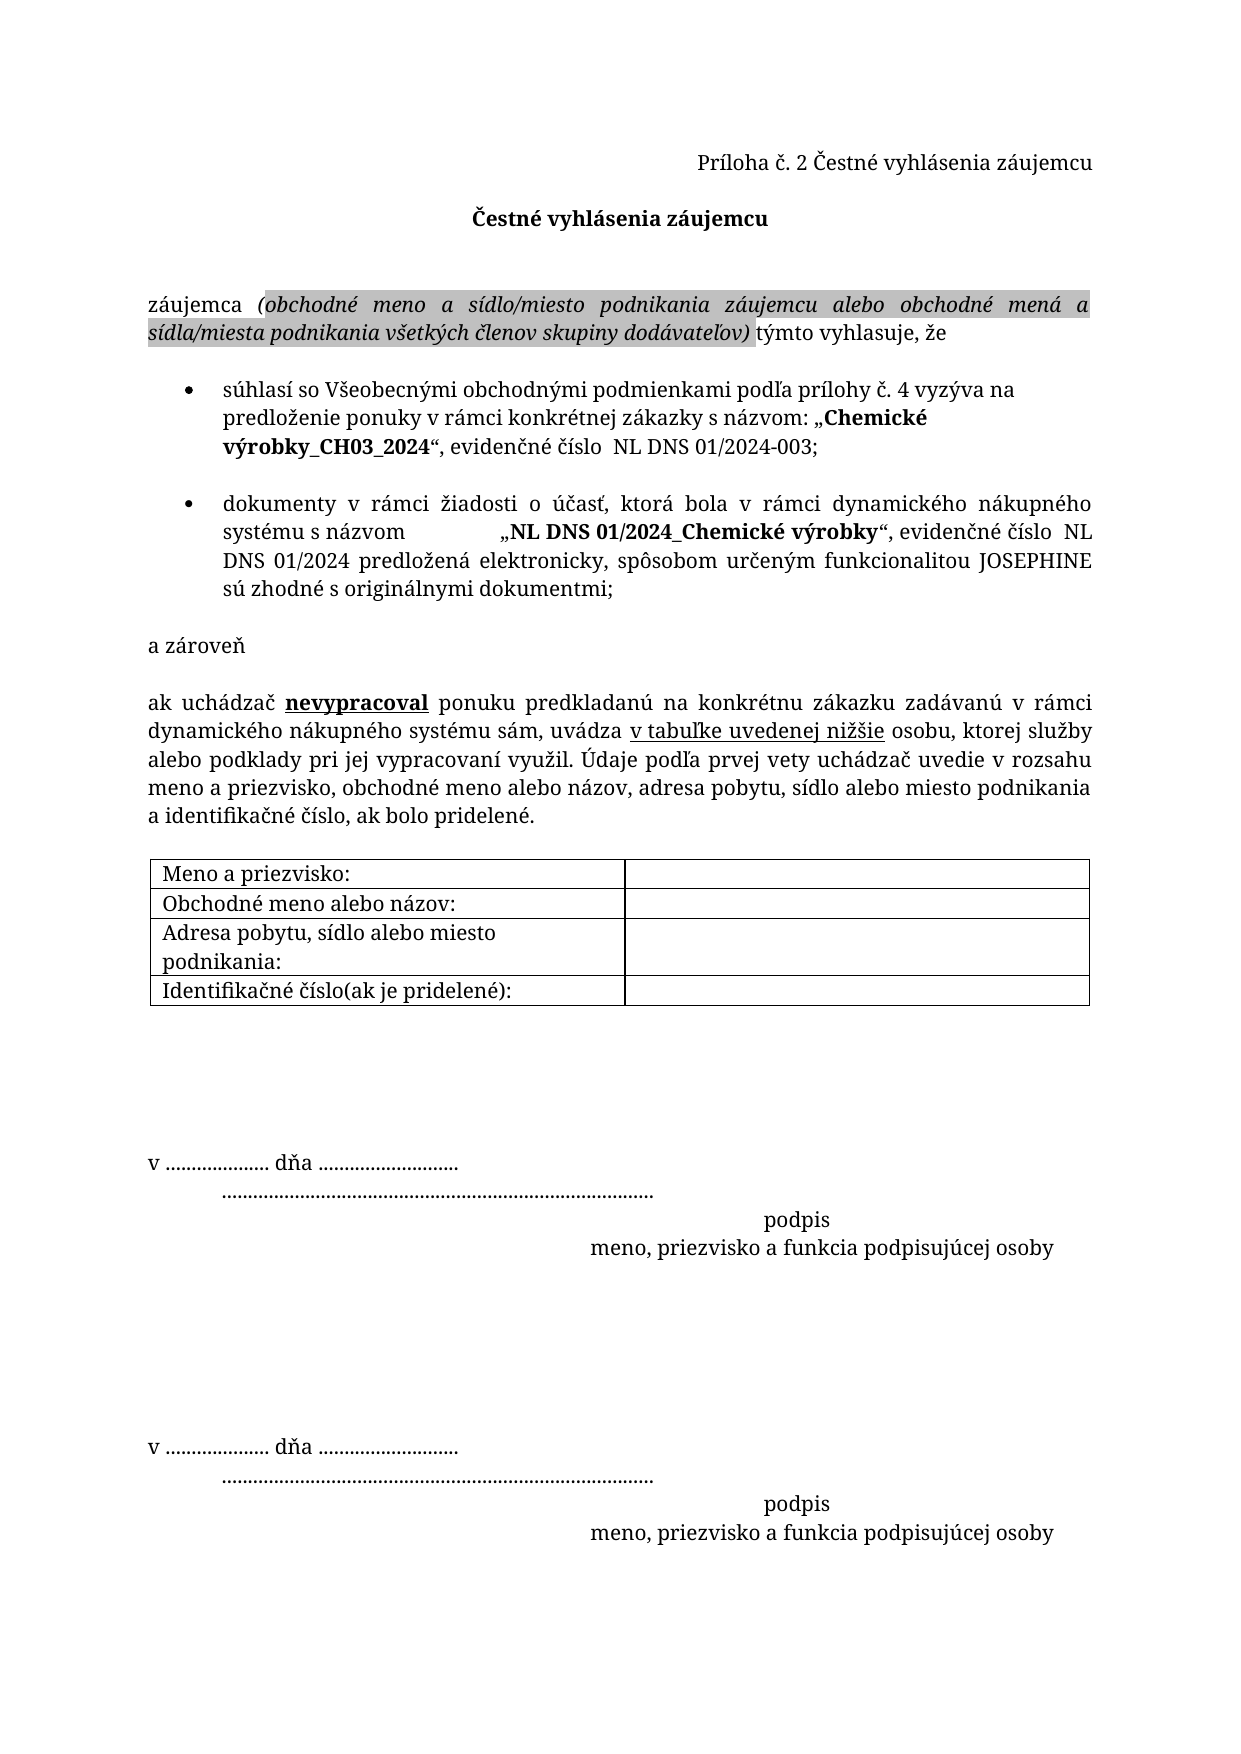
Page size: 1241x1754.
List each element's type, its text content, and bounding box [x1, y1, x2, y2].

text podpis [148, 1205, 1093, 1233]
table_cell [626, 976, 1089, 1005]
text v .................... dňa ........................... ................................................................................... [148, 1432, 1093, 1489]
list dokumenty v rámci žiadosti o účasť, ktorá bola v rámci dynamického nákupného systému s názvom „NL DNS 01/2024_Chemické výrobky“, evidenčné číslo NL DNS 01/2024 predložená elektronicky, spôsobom určeným funkcionalitou JOSEPHINE sú zhodné s originálnymi dokumentmi; [185, 489, 1093, 603]
table_cell Identifikačné číslo(ak je pridelené): [151, 976, 624, 1005]
text v .................... dňa ........................... ................................................................................... [148, 1148, 1093, 1205]
text podpis [148, 1489, 1093, 1518]
text meno, priezvisko a funkcia podpisujúcej osoby [516, 1233, 1093, 1262]
text záujemca (obchodné meno a sídlo/miesto podnikania záujemcu alebo obchodné mená a sídla/miesta podnikania všetkých členov skupiny dodávateľov) týmto vyhlasuje, že [756, 290, 1093, 347]
table_cell Obchodné meno alebo názov: [151, 889, 624, 917]
table_cell [626, 889, 1089, 917]
table_header [626, 860, 1089, 888]
text meno, priezvisko a funkcia podpisujúcej osoby [516, 1518, 1093, 1546]
text Príloha č. 2 Čestné vyhlásenia záujemcu [148, 148, 1093, 176]
table_cell [626, 919, 1089, 975]
table_header Meno a priezvisko: [151, 860, 624, 888]
text a zároveň [148, 631, 1093, 659]
text ak uchádzač nevypracoval ponuku predkladanú na konkrétnu zákazku zadávanú v rámci dynamického nákupného systému sám, uvádza v tabuľke uvedenej nižšie osobu, ktorej služby alebo podklady pri jej vypracovaní využil. Údaje podľa prvej vety uchádzač uvedie v rozsahu meno a priezvisko, obchodné meno alebo názov, adresa pobytu, sídlo alebo miesto podnikania a identifikačné číslo, ak bolo pridelené. [148, 688, 1093, 830]
text Čestné vyhlásenia záujemcu [148, 204, 1093, 233]
table_cell Adresa pobytu, sídlo alebo miesto podnikania: [151, 919, 624, 975]
list súhlasí so Všeobecnými obchodnými podmienkami podľa prílohy č. 4 vyzýva na predloženie ponuky v rámci konkrétnej zákazky s názvom: „Chemické výrobky_CH03_2024“, evidenčné číslo NL DNS 01/2024-003; [185, 375, 1093, 460]
